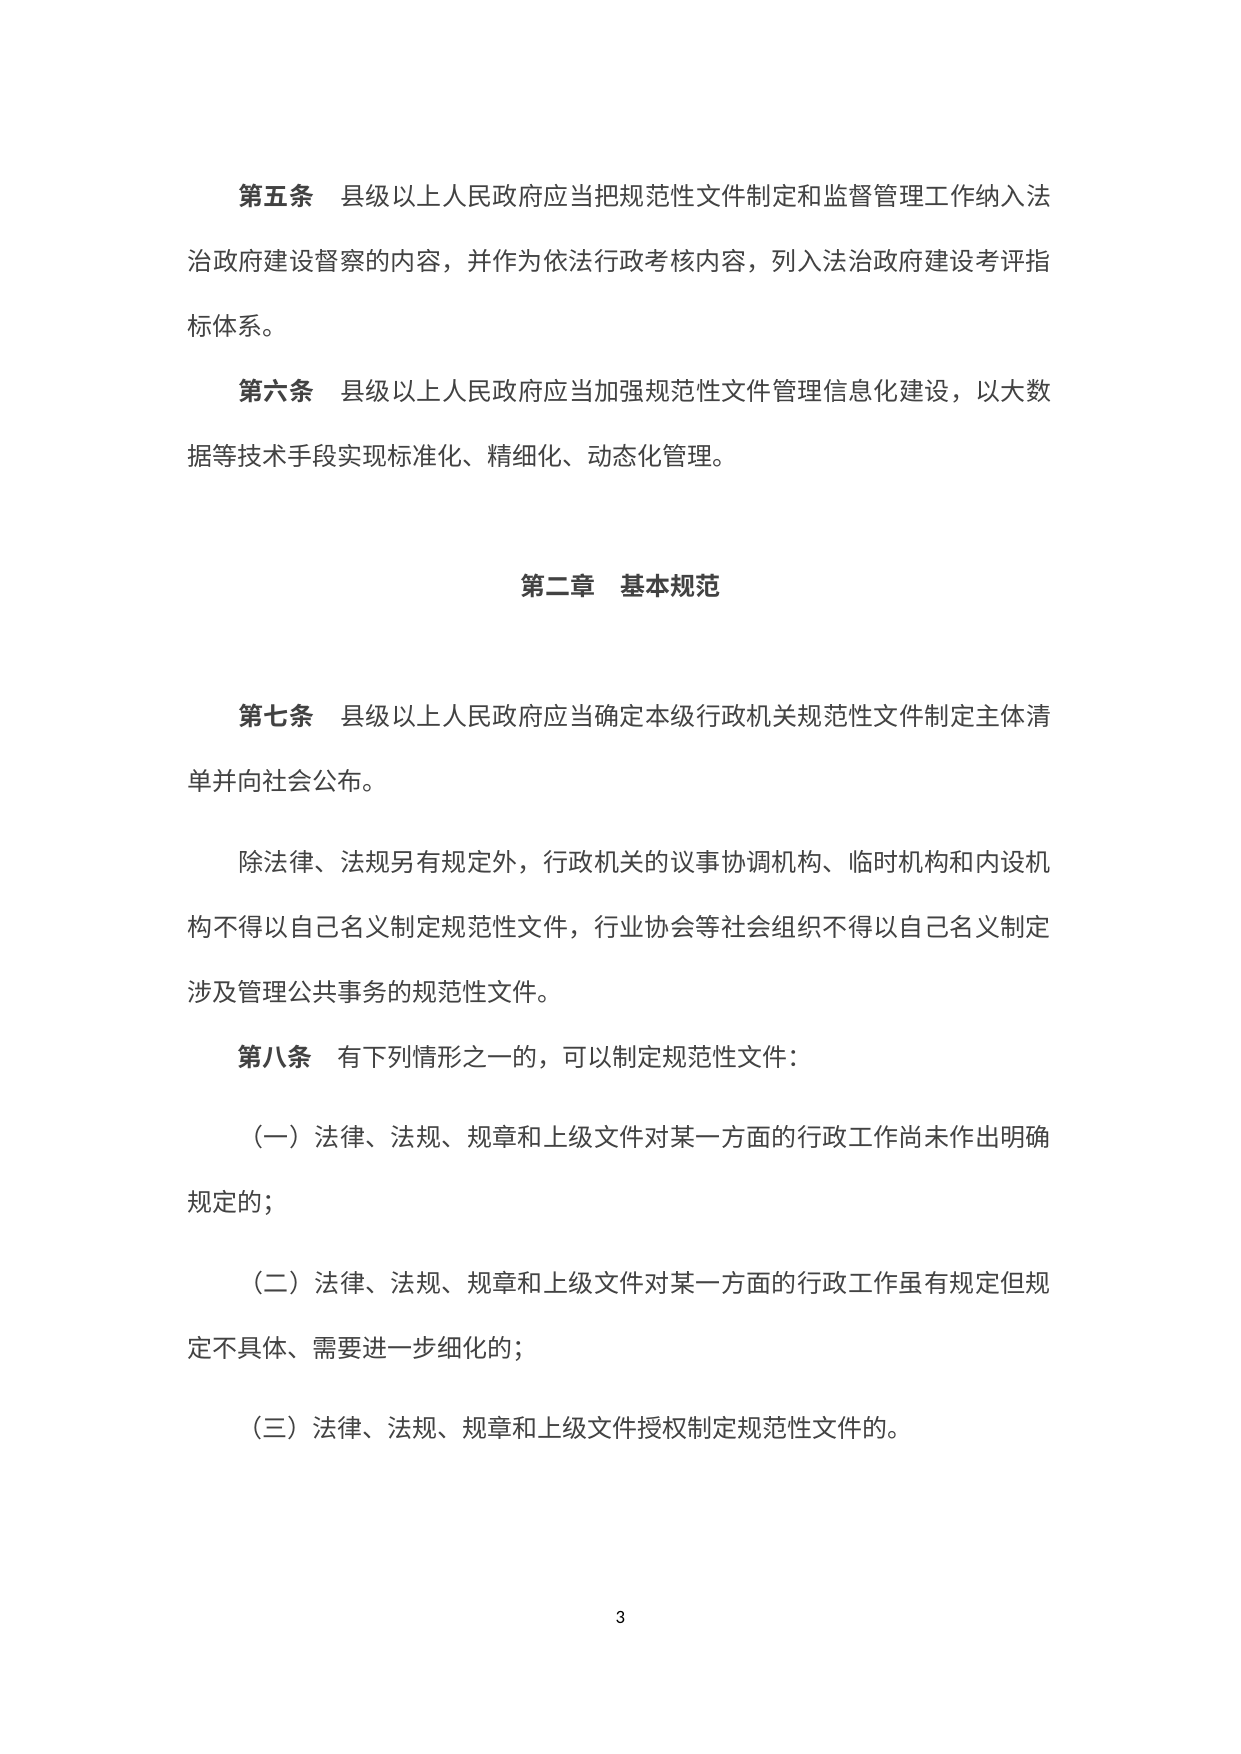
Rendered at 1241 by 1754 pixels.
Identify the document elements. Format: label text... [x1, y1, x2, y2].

text （一）法律、法规、规章和上级文件对某一方面的行政工作尚未作出明确规定的； [187, 1103, 1053, 1233]
text 第八条 有下列情形之一的，可以制定规范性文件： [187, 1023, 1053, 1088]
text （二）法律、法规、规章和上级文件对某一方面的行政工作虽有规定但规定不具体、需要进一步细化的； [187, 1249, 1053, 1379]
text 除法律、法规另有规定外，行政机关的议事协调机构、临时机构和内设机构不得以自己名义制定规范性文件，行业协会等社会组织不得以自己名义制定涉及管理公共事务的规范性文件。 [187, 828, 1053, 1023]
text （三）法律、法规、规章和上级文件授权制定规范性文件的。 [187, 1394, 1053, 1459]
text 第五条 县级以上人民政府应当把规范性文件制定和监督管理工作纳入法治政府建设督察的内容，并作为依法行政考核内容，列入法治政府建设考评指标体系。 [187, 162, 1053, 357]
text 第二章 基本规范 [187, 552, 1053, 617]
text 第六条 县级以上人民政府应当加强规范性文件管理信息化建设，以大数据等技术手段实现标准化、精细化、动态化管理。 [187, 357, 1053, 487]
text 第七条 县级以上人民政府应当确定本级行政机关规范性文件制定主体清单并向社会公布。 [187, 682, 1053, 812]
